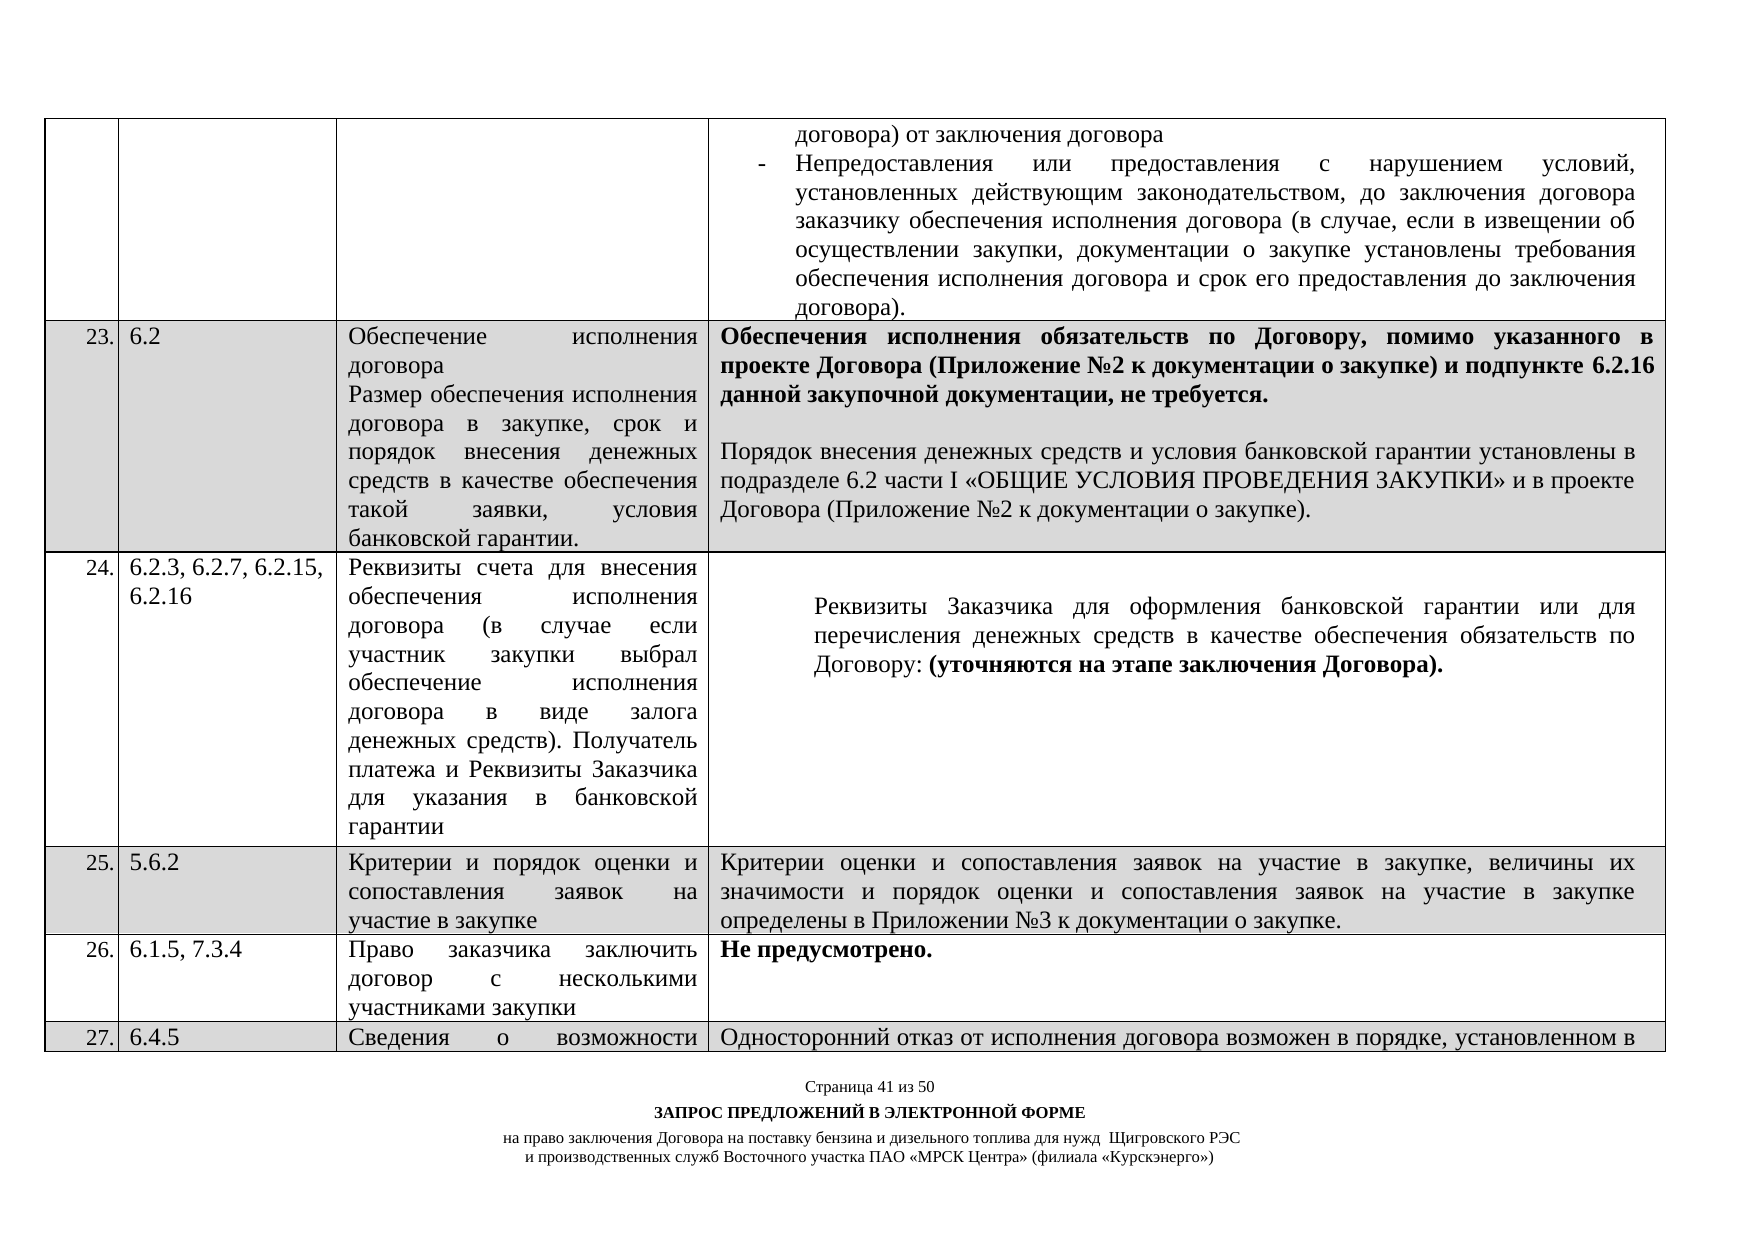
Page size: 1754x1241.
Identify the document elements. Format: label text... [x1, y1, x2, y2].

table_cell [46, 1022, 118, 1051]
table_cell [46, 847, 118, 933]
table_cell 6.4.5 [119, 1022, 336, 1051]
table_cell Критерии оценки и сопоставления заявок на участие в закупке, величины их значимости и порядок оценки и сопоставления заявок на участие в закупке определены в Приложении №3 к документации о закупке. [709, 847, 1665, 933]
table_cell [46, 119, 118, 320]
table_cell Критерии и порядок оценки и сопоставления заявок на участие в закупке [337, 847, 708, 933]
table_cell [46, 321, 118, 551]
table_cell 6.2 [119, 321, 336, 551]
table_cell 6.1.5, 7.3.4 [119, 935, 336, 1021]
table_cell Право заказчика заключить договор с несколькими участниками закупки [337, 935, 708, 1021]
table_cell 5.6.2 [119, 847, 336, 933]
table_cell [337, 1022, 708, 1051]
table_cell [337, 119, 708, 320]
table_cell 6.2.3, 6.2.7, 6.2.15, 6.2.16 [119, 553, 336, 846]
table_cell Обеспечения исполнения обязательств по Договору, помимо указанного в проекте Договора (Приложение №2 к документации о закупке) и подпункте 6.2.16 данной закупочной документации, не требуется. Порядок внесения денежных средств и условия банковской гарантии установлены в подразделе 6.2 части I «ОБЩИЕ УСЛОВИЯ ПРОВЕДЕНИЯ ЗАКУПКИ» и в проекте Договора (Приложение №2 к документации о закупке). [709, 321, 1665, 551]
table_cell [46, 935, 118, 1021]
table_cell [709, 119, 1665, 320]
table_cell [709, 1022, 1665, 1051]
table_cell Реквизиты счета для внесения обеспечения исполнения договора (в случае если участник закупки выбрал обеспечение исполнения договора в виде залога денежных средств). Получатель платежа и Реквизиты Заказчика для указания в банковской гарантии [337, 553, 708, 846]
table_cell [46, 553, 118, 846]
table_cell Реквизиты Заказчика для оформления банковской гарантии или для перечисления денежных средств в качестве обеспечения обязательств по Договору: (уточняются на этапе заключения Договора). [709, 553, 1665, 846]
table_cell Не предусмотрено. [709, 935, 1665, 1021]
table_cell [119, 119, 336, 320]
table_cell Обеспечение исполнения договора Размер обеспечения исполнения договора в закупке, срок и порядок внесения денежных средств в качестве обеспечения такой заявки, условия банковской гарантии. [337, 321, 708, 551]
